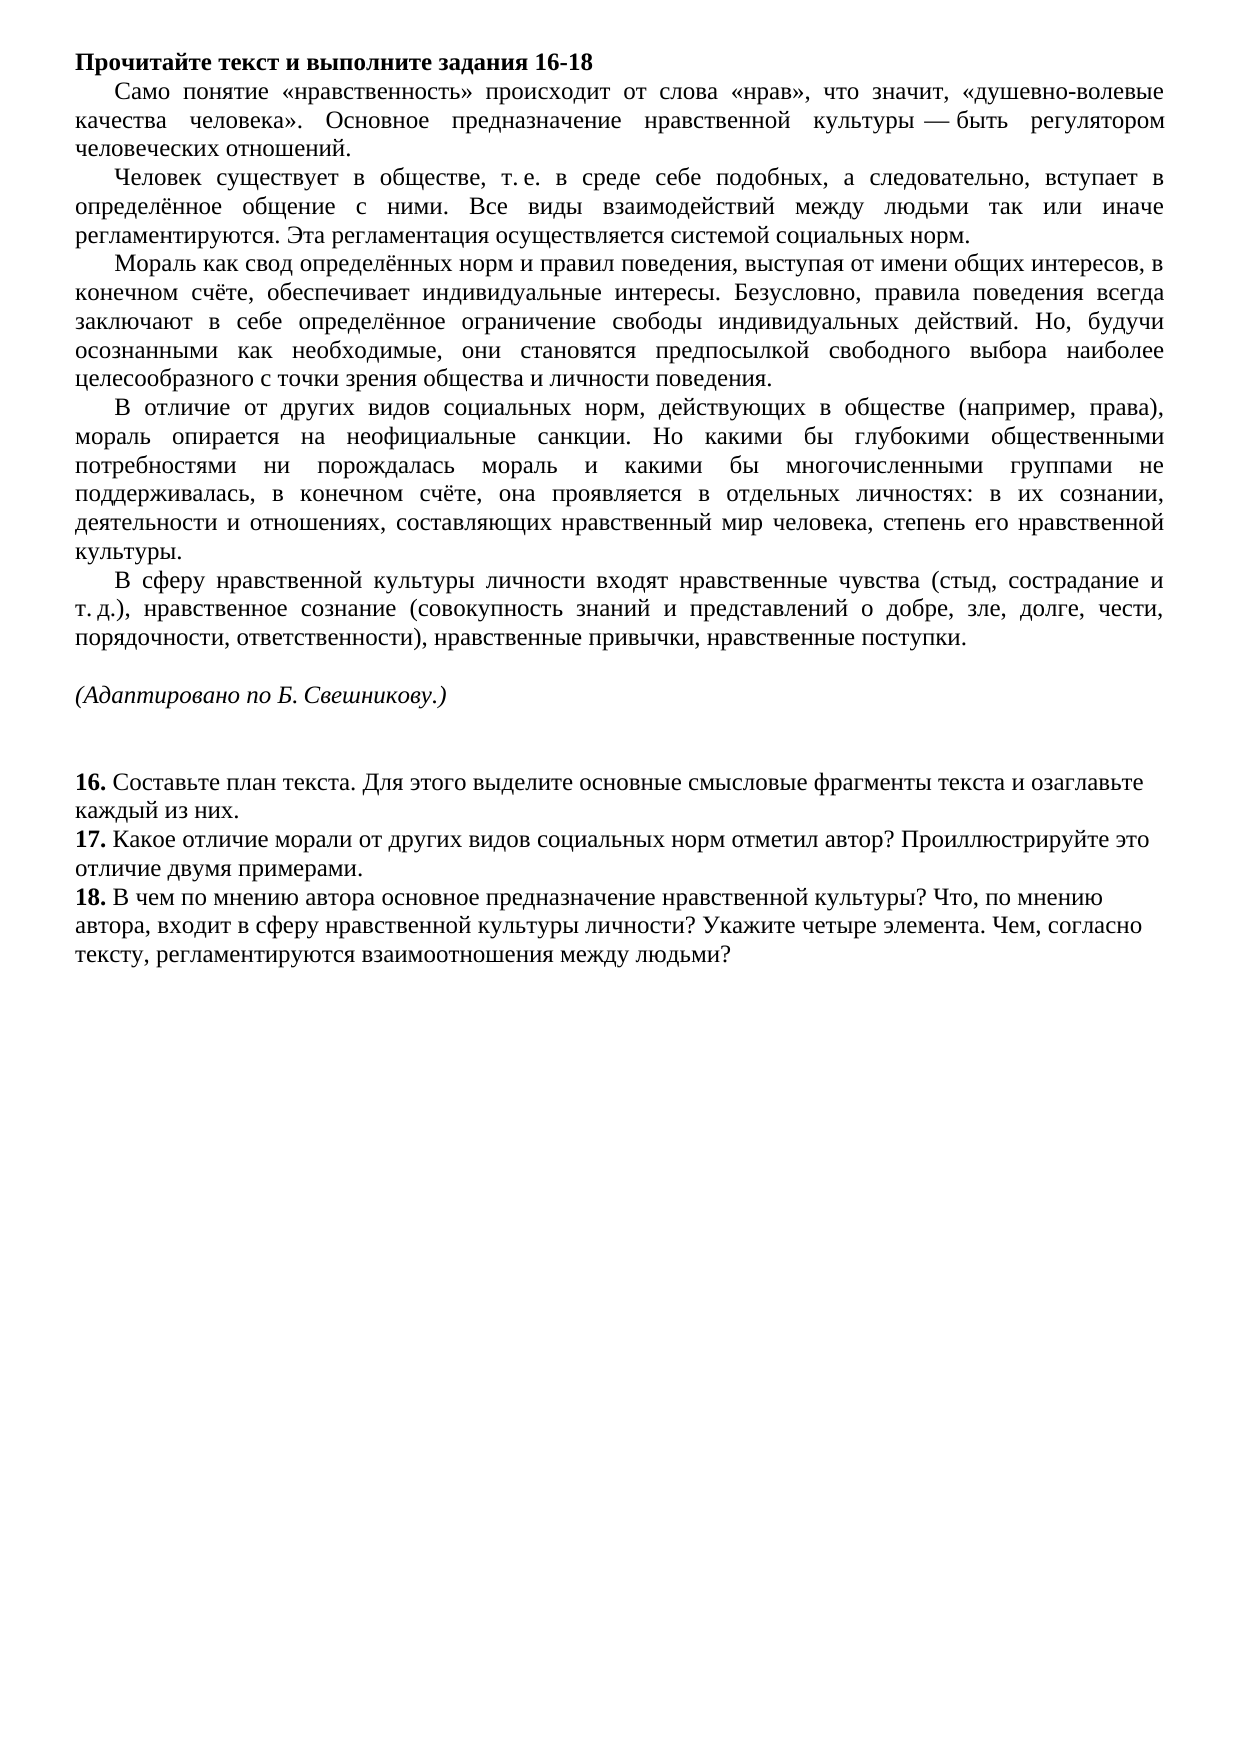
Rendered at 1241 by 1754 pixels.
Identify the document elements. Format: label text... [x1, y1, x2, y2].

text Само понятие «нравственность» происходит от слова «нрав», что значит, «душевно-волевые качества человека». Основное предназначение нравственной культуры — быть регулятором человеческих отношений. [75, 76, 1165, 162]
text 18. В чем по мнению автора основное предназначение нравственной культуры? Что, по мнению автора, входит в сферу нравственной культуры личности? Укажите четыре элемента. Чем, согласно тексту, регламентируются взаимоотношения между людьми? [732, 882, 1165, 968]
text В отличие от других видов социальных норм, действующих в обществе (например, права), мораль опирается на неофициальные санкции. Но какими бы глубокими общественными потребностями ни порождалась мораль и какими бы многочисленными группами не поддерживалась, в конечном счёте, она проявляется в отдельных личностях: в их сознании, деятельности и отношениях, составляющих нравственный мир человека, степень его нравственной культуры. [75, 392, 1165, 565]
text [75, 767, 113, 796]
text Прочитайте текст и выполните задания 16-18 [75, 47, 1165, 76]
text В сферу нравственной культуры личности входят нравственные чувства (стыд, сострадание и т. д.), нравственное сознание (совокупность знаний и представлений о добре, зле, долге, чести, порядочности, ответственности), нравственные привычки, нравственные поступки. [75, 565, 1165, 651]
text Мораль как свод определённых норм и правил поведения, выступая от имени общих интересов, в конечном счёте, обеспечивает индивидуальные интересы. Безусловно, правила поведения всегда заключают в себе определённое ограничение свободы индивидуальных действий. Но, будучи осознанными как необходимые, они становятся предпосылкой свободного выбора наиболее целесообразного с точки зрения общества и личности поведения. [75, 248, 1165, 392]
text 16. Составьте план текста. Для этого выделите основные смысловые фрагменты текста и озаглавьте каждый из них. [240, 767, 1165, 824]
text Человек существует в обществе, т. е. в среде себе подобных, а следовательно, вступает в определённое общение с ними. Все виды взаимодействий между людьми так или иначе регламентируются. Эта регламентация осуществляется системой социальных норм. [75, 162, 1165, 248]
text 17. Какое отличие морали от других видов социальных норм отметил автор? Проиллюстрируйте это отличие двумя примерами. [363, 824, 1165, 882]
